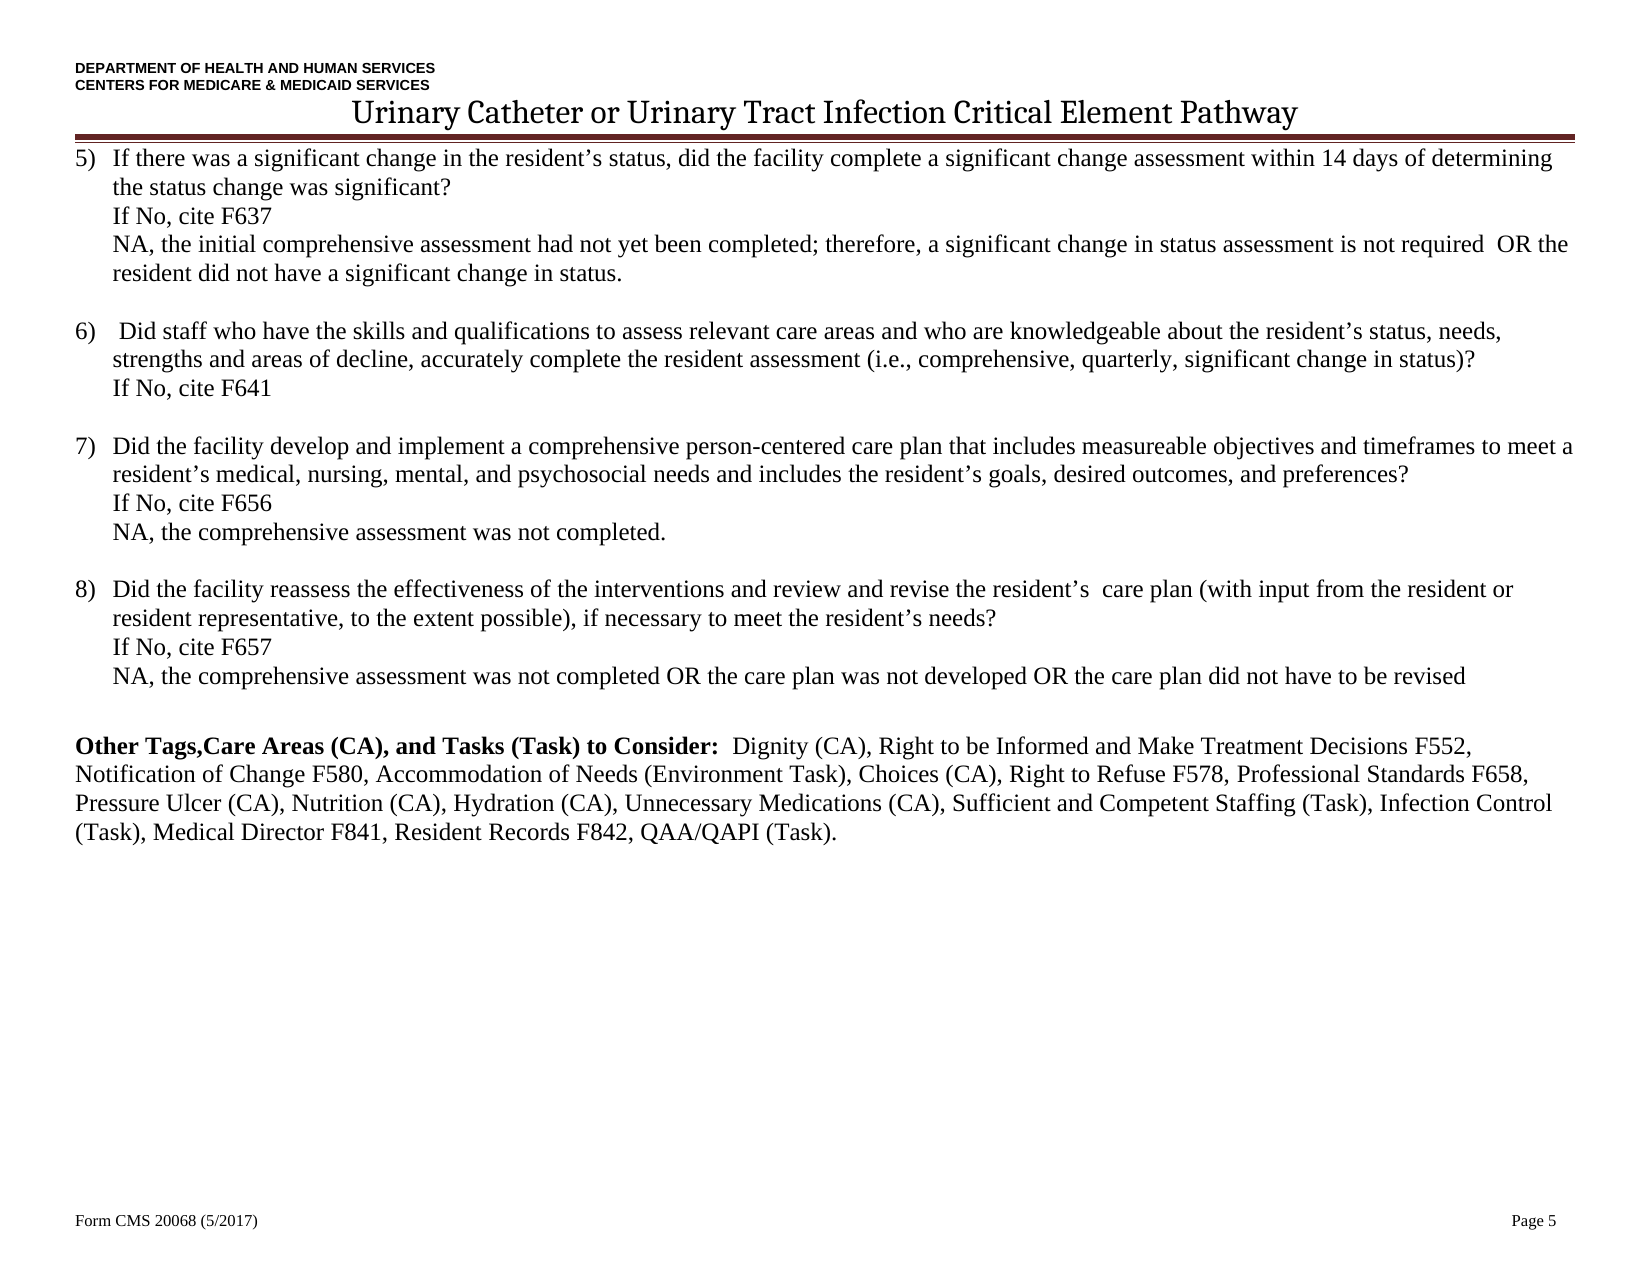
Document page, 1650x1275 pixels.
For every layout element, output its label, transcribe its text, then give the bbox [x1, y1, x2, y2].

text NA, the comprehensive assessment was not completed OR the care plan was not developed OR the care plan did not have to be revised [112, 661, 1575, 689]
text If No, cite F637 [112, 201, 1575, 229]
text If No, cite F657 [112, 632, 1575, 661]
text If No, cite F641 [112, 373, 1575, 402]
list Did the facility develop and implement a comprehensive person-centered care plan that includes measureable objectives and timeframes to meet a resident’s medical, nursing, mental, and psychosocial needs and includes the resident’s goals, desired outcomes, and preferences? [75, 431, 1575, 488]
list Did the facility reassess the effectiveness of the interventions and review and revise the resident’s care plan (with input from the resident or resident representative, to the extent possible), if necessary to meet the resident’s needs? [75, 574, 1575, 632]
text If No, cite F656 [112, 488, 1575, 517]
text Other Tags,Care Areas (CA), and Tasks (Task) to Consider: Dignity (CA), Right to be Informed and Make Treatment Decisions F552, Notification of Change F580, Accommodation of Needs (Environment Task), Choices (CA), Right to Refuse F578, Professional Standards F658, Pressure Ulcer (CA), Nutrition (CA), Hydration (CA), Unnecessary Medications (CA), Sufficient and Competent Staffing (Task), Infection Control (Task), Medical Director F841, Resident Records F842, QAA/QAPI (Task). [75, 731, 1575, 846]
text NA, the initial comprehensive assessment had not yet been completed; therefore, a significant change in status assessment is not required OR the resident did not have a significant change in status. [112, 229, 1575, 287]
list If there was a significant change in the resident’s status, did the facility complete a significant change assessment within 14 days of determining the status change was significant? [75, 143, 1575, 201]
list Did staff who have the skills and qualifications to assess relevant care areas and who are knowledgeable about the resident’s status, needs, strengths and areas of decline, accurately complete the resident assessment (i.e., comprehensive, quarterly, significant change in status)? [75, 316, 1575, 373]
text NA, the comprehensive assessment was not completed. [112, 517, 1575, 546]
